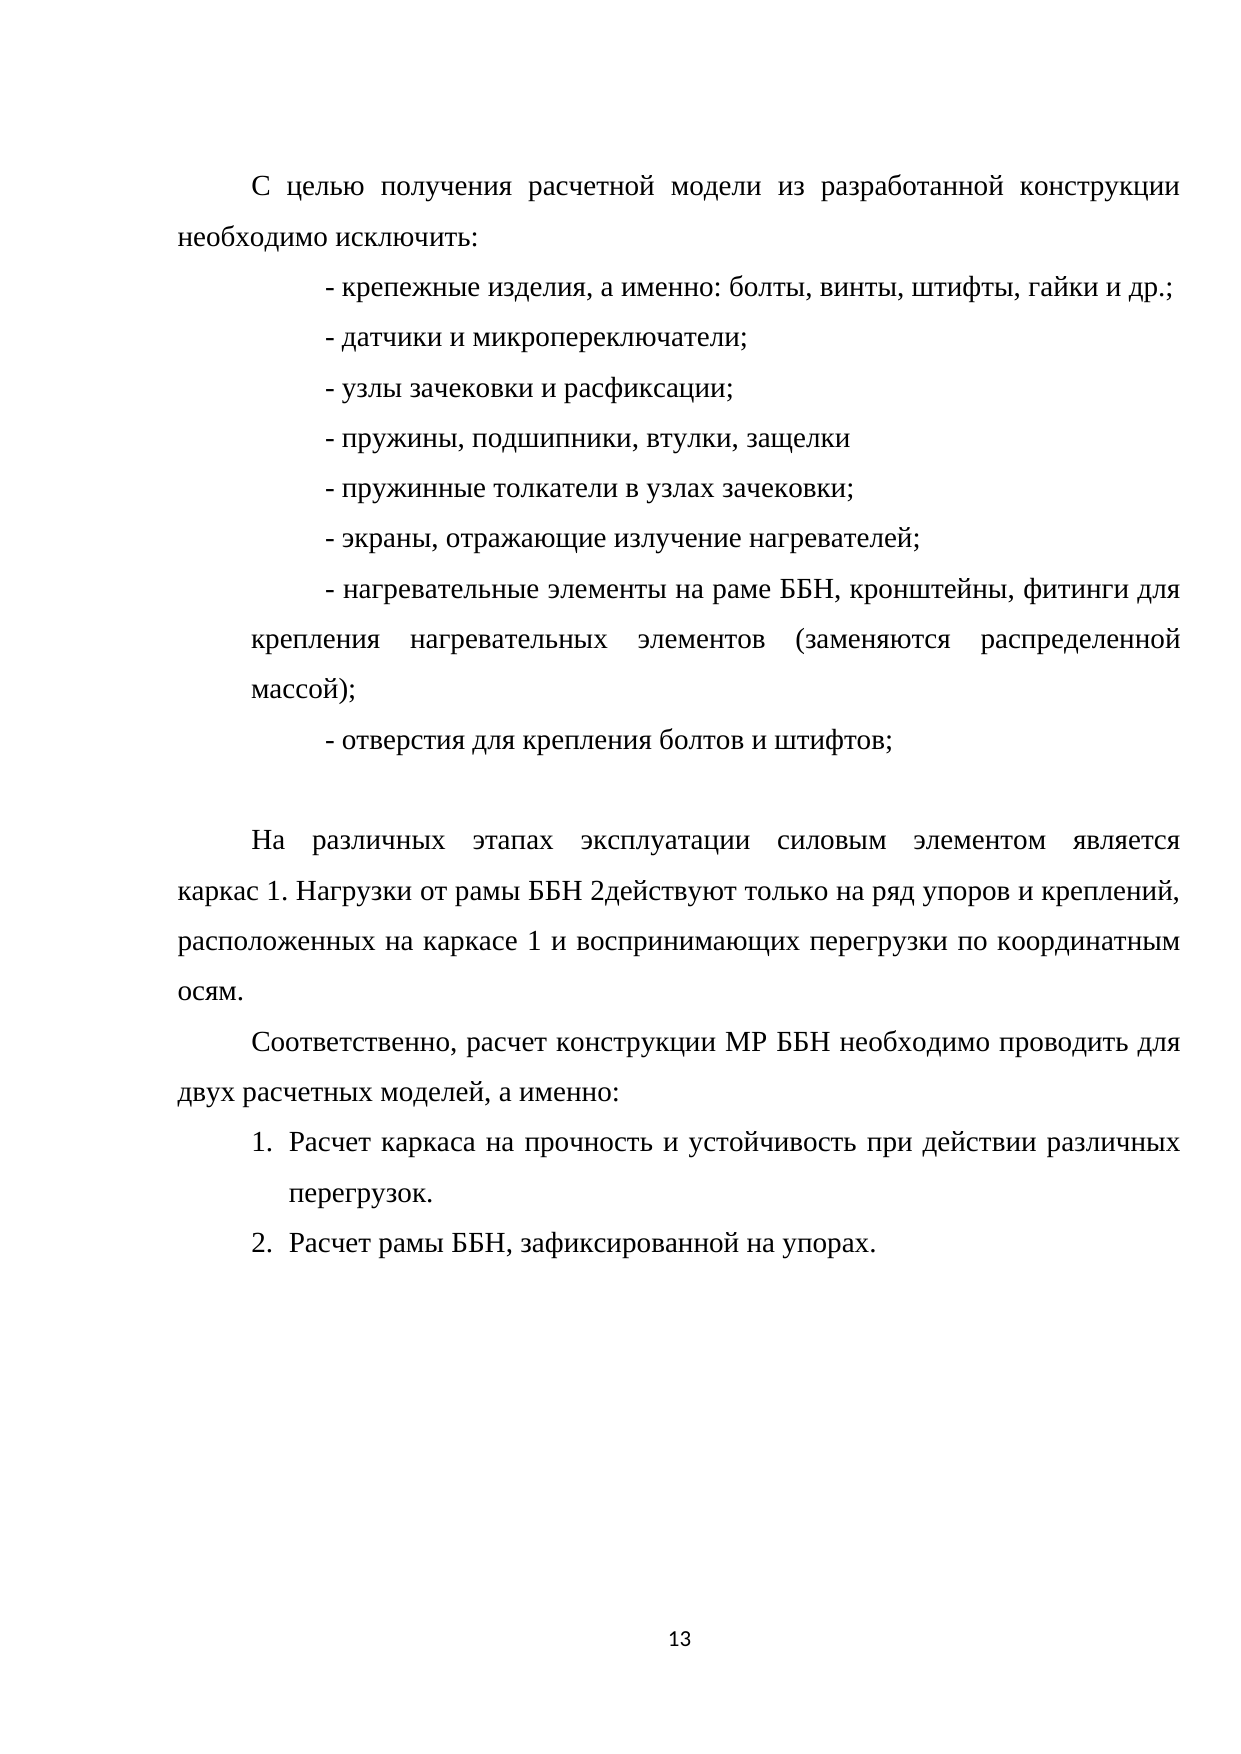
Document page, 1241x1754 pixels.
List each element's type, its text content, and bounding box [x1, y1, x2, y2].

text - нагревательные элементы на раме ББН, кронштейны, фитинги для крепления нагревательных элементов (заменяются распределенной массой); [251, 571, 1181, 705]
list Расчет рамы ББН, зафиксированной на упорах. [251, 1225, 1181, 1258]
list Расчет каркаса на прочность и устойчивость при действии различных перегрузок. [251, 1124, 1181, 1208]
text - пружинные толкатели в узлах зачековки; [251, 470, 1181, 504]
text С целью получения расчетной модели из разработанной конструкции необходимо исключить: [177, 168, 1181, 252]
text - экраны, отражающие излучение нагревателей; [251, 521, 1181, 554]
text На различных этапах эксплуатации силовым элементом является каркас 1. Нагрузки от рамы ББН 2действуют только на ряд упоров и креплений, расположенных на каркасе 1 и воспринимающих перегрузки по координатным осям. [177, 822, 1181, 1007]
text - пружины, подшипники, втулки, защелки [251, 420, 1181, 453]
text - крепежные изделия, а именно: болты, винты, штифты, гайки и др.; [251, 269, 1181, 303]
text - датчики и микропереключатели; [251, 319, 1181, 353]
text Соответственно, расчет конструкции МР ББН необходимо проводить для двух расчетных моделей, а именно: [177, 1024, 1181, 1108]
text - отверстия для крепления болтов и штифтов; [251, 722, 1181, 755]
text - узлы зачековки и расфиксации; [251, 370, 1181, 403]
